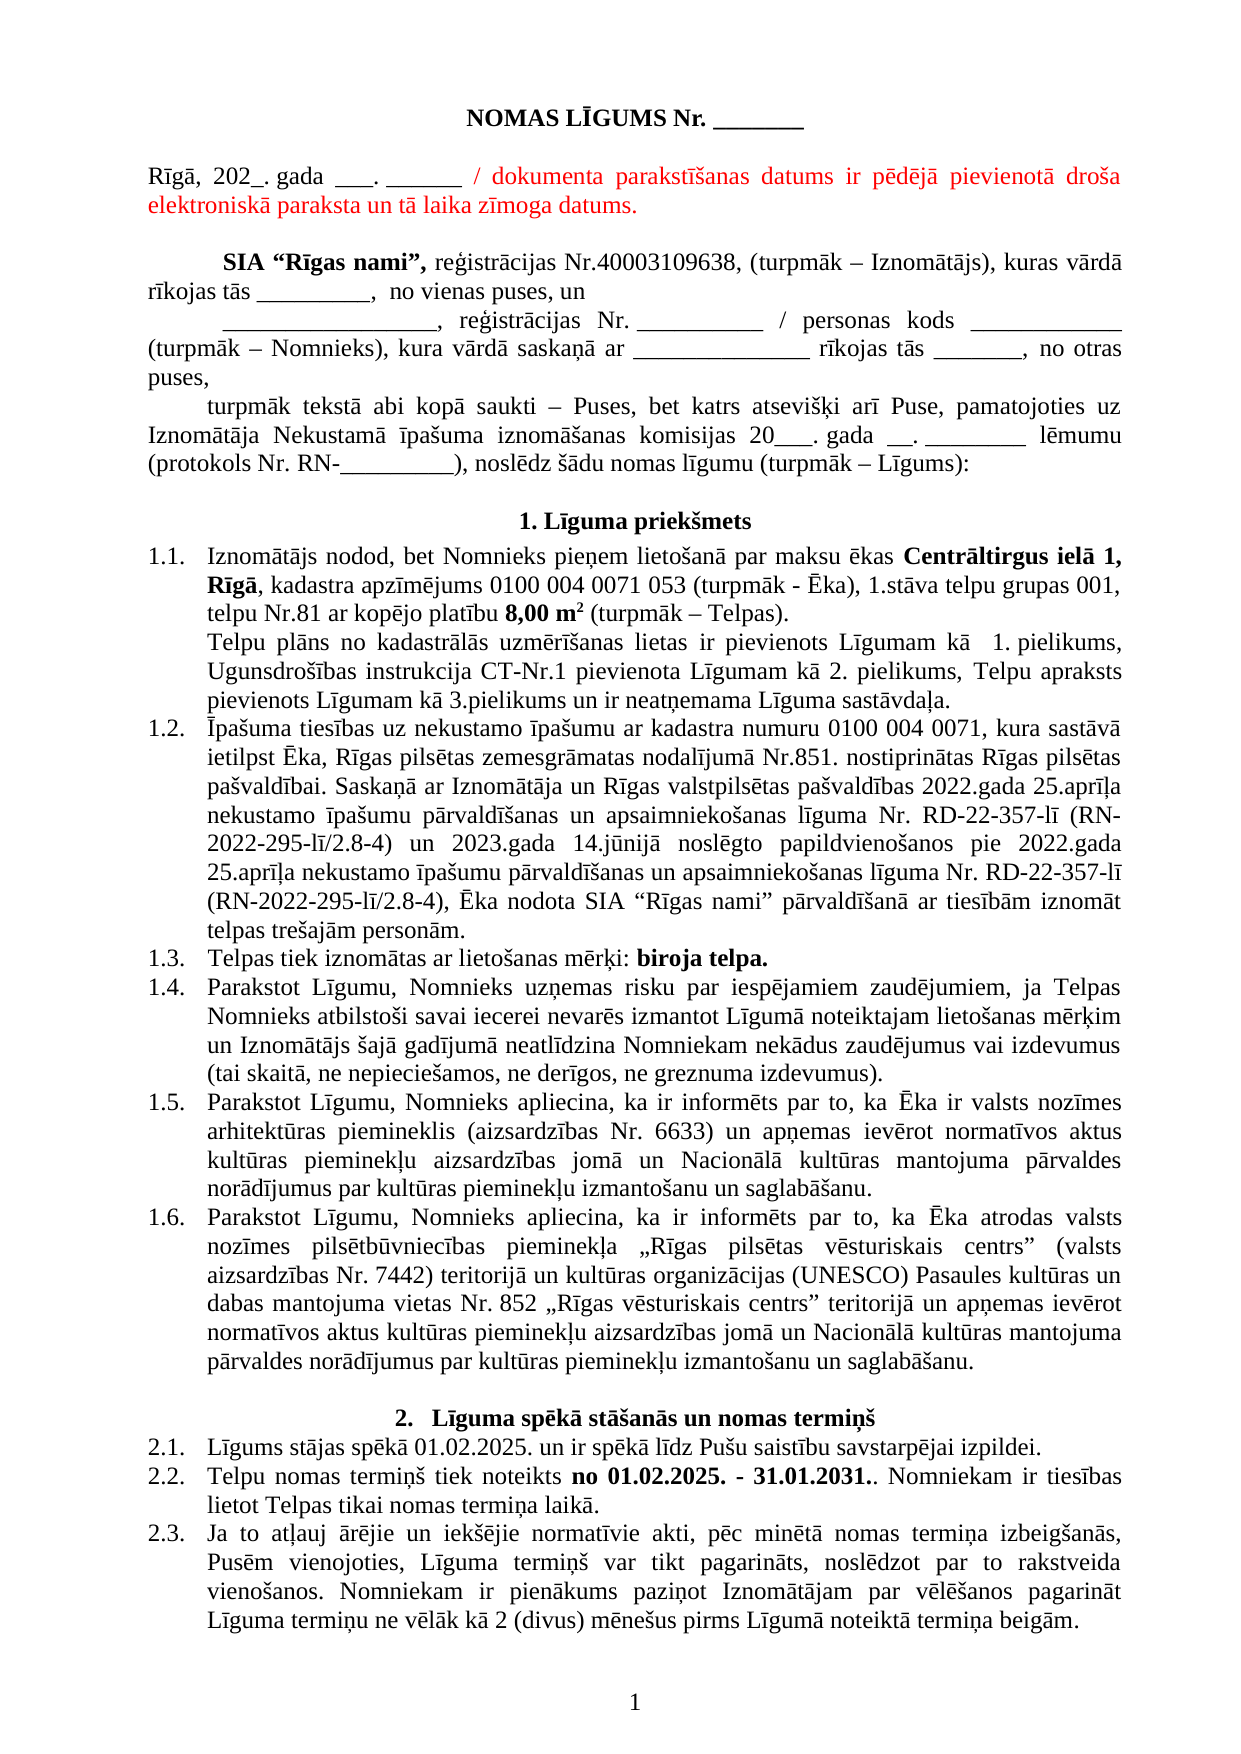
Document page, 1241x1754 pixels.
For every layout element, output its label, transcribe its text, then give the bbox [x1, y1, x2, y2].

list Parakstot Līgumu, Nomnieks uzņemas risku par iespējamiem zaudējumiem, ja Telpas Nomnieks atbilstoši savai iecerei nevarēs izmantot Līgumā noteiktajam lietošanas mērķim un Iznomātājs šajā gadījumā neatlīdzina Nomniekam nekādus zaudējumus vai izdevumus (tai skaitā, ne nepieciešamos, ne derīgos, ne greznuma izdevumus). [148, 972, 1122, 1087]
text _________________, reģistrācijas Nr. __________ / personas kods ____________ (turpmāk – Nomnieks), kura vārdā saskaņā ar ______________ rīkojas tās _______, no otras puses, [148, 305, 1122, 391]
text Telpu plāns no kadastrālās uzmērīšanas lietas ir pievienots Līgumam kā 1. pielikums, Ugunsdrošības instrukcija CT-Nr.1 pievienota Līgumam kā 2. pielikums, Telpu apraksts pievienots Līgumam kā 3.pielikums un ir neatņemama Līguma sastāvdaļa. [207, 627, 1122, 713]
list Līguma spēkā stāšanās un nomas termiņš [148, 1403, 1122, 1432]
title NOMAS LĪGUMS Nr. _______ [148, 103, 1122, 132]
list Īpašuma tiesības uz nekustamo īpašumu ar kadastra numuru 0100 004 0071, kura sastāvā ietilpst Ēka, Rīgas pilsētas zemesgrāmatas nodalījumā Nr.851. nostiprinātas Rīgas pilsētas pašvaldībai. Saskaņā ar Iznomātāja un Rīgas valstpilsētas pašvaldības 2022.gada 25.aprīļa nekustamo īpašumu pārvaldīšanas un apsaimniekošanas līguma Nr. RD-22-357-lī (RN-2022-295-lī/2.8-4) un 2023.gada 14.jūnijā noslēgto papildvienošanos pie 2022.gada 25.aprīļa nekustamo īpašumu pārvaldīšanas un apsaimniekošanas līguma Nr. RD-22-357-lī (RN-2022-295-lī/2.8-4), Ēka nodota SIA “Rīgas nami” pārvaldīšanā ar tiesībām iznomāt telpas trešajām personām. [148, 713, 1122, 943]
text Rīgā, 202_. gada ___. ______ / dokumenta parakstīšanas datums ir pēdējā pievienotā droša elektroniskā paraksta un tā laika zīmoga datums. [148, 161, 1122, 218]
list Ja to atļauj ārējie un iekšējie normatīvie akti, pēc minētā nomas termiņa izbeigšanās, Pusēm vienojoties, Līguma termiņš var tikt pagarināts, noslēdzot par to rakstveida vienošanos. Nomniekam ir pienākums paziņot Iznomātājam par vēlēšanos pagarināt Līguma termiņu ne vēlāk kā 2 (divus) mēnešus pirms Līgumā noteiktā termiņa beigām. [148, 1518, 1122, 1633]
list Parakstot Līgumu, Nomnieks apliecina, ka ir informēts par to, ka Ēka ir valsts nozīmes arhitektūras piemineklis (aizsardzības Nr. 6633) un apņemas ievērot normatīvos aktus kultūras pieminekļu aizsardzības jomā un Nacionālā kultūras mantojuma pārvaldes norādījumus par kultūras pieminekļu izmantošanu un saglabāšanu. [148, 1087, 1122, 1202]
text SIA “Rīgas nami”, reģistrācijas Nr.40003109638, (turpmāk – Iznomātājs), kuras vārdā rīkojas tās _________, no vienas puses, un [148, 247, 1122, 305]
list Telpas tiek iznomātas ar lietošanas mērķi: biroja telpa. [148, 943, 1122, 972]
list Parakstot Līgumu, Nomnieks apliecina, ka ir informēts par to, ka Ēka atrodas valsts nozīmes pilsētbūvniecības pieminekļa „Rīgas pilsētas vēsturiskais centrs” (valsts aizsardzības Nr. 7442) teritorijā un kultūras organizācijas (UNESCO) Pasaules kultūras un dabas mantojuma vietas Nr. 852 „Rīgas vēsturiskais centrs” teritorijā un apņemas ievērot normatīvos aktus kultūras pieminekļu aizsardzības jomā un Nacionālā kultūras mantojuma pārvaldes norādījumus par kultūras pieminekļu izmantošanu un saglabāšanu. [148, 1202, 1122, 1375]
list Telpu nomas termiņš tiek noteikts no 01.02.2025. - 31.01.2031.. Nomniekam ir tiesības lietot Telpas tikai nomas termiņa laikā. [148, 1461, 1122, 1518]
text turpmāk tekstā abi kopā saukti – Puses, bet katrs atsevišķi arī Puse, pamatojoties uz Iznomātāja Nekustamā īpašuma iznomāšanas komisijas 20___. gada __. ________ lēmumu (protokols Nr. RN-_________), noslēdz šādu nomas līgumu (turpmāk – Līgums): [148, 391, 1122, 477]
list Iznomātājs nodod, bet Nomnieks pieņem lietošanā par maksu ēkas Centrāltirgus ielā 1, Rīgā, kadastra apzīmējums 0100 004 0071 053 (turpmāk - Ēka), 1.stāva telpu grupas 001, telpu Nr.81 ar kopējo platību 8,00 m2 (turpmāk – Telpas). [148, 541, 1122, 627]
list Līgums stājas spēkā 01.02.2025. un ir spēkā līdz Pušu saistību savstarpējai izpildei. [148, 1432, 1122, 1461]
list Līguma priekšmets [148, 506, 1122, 535]
